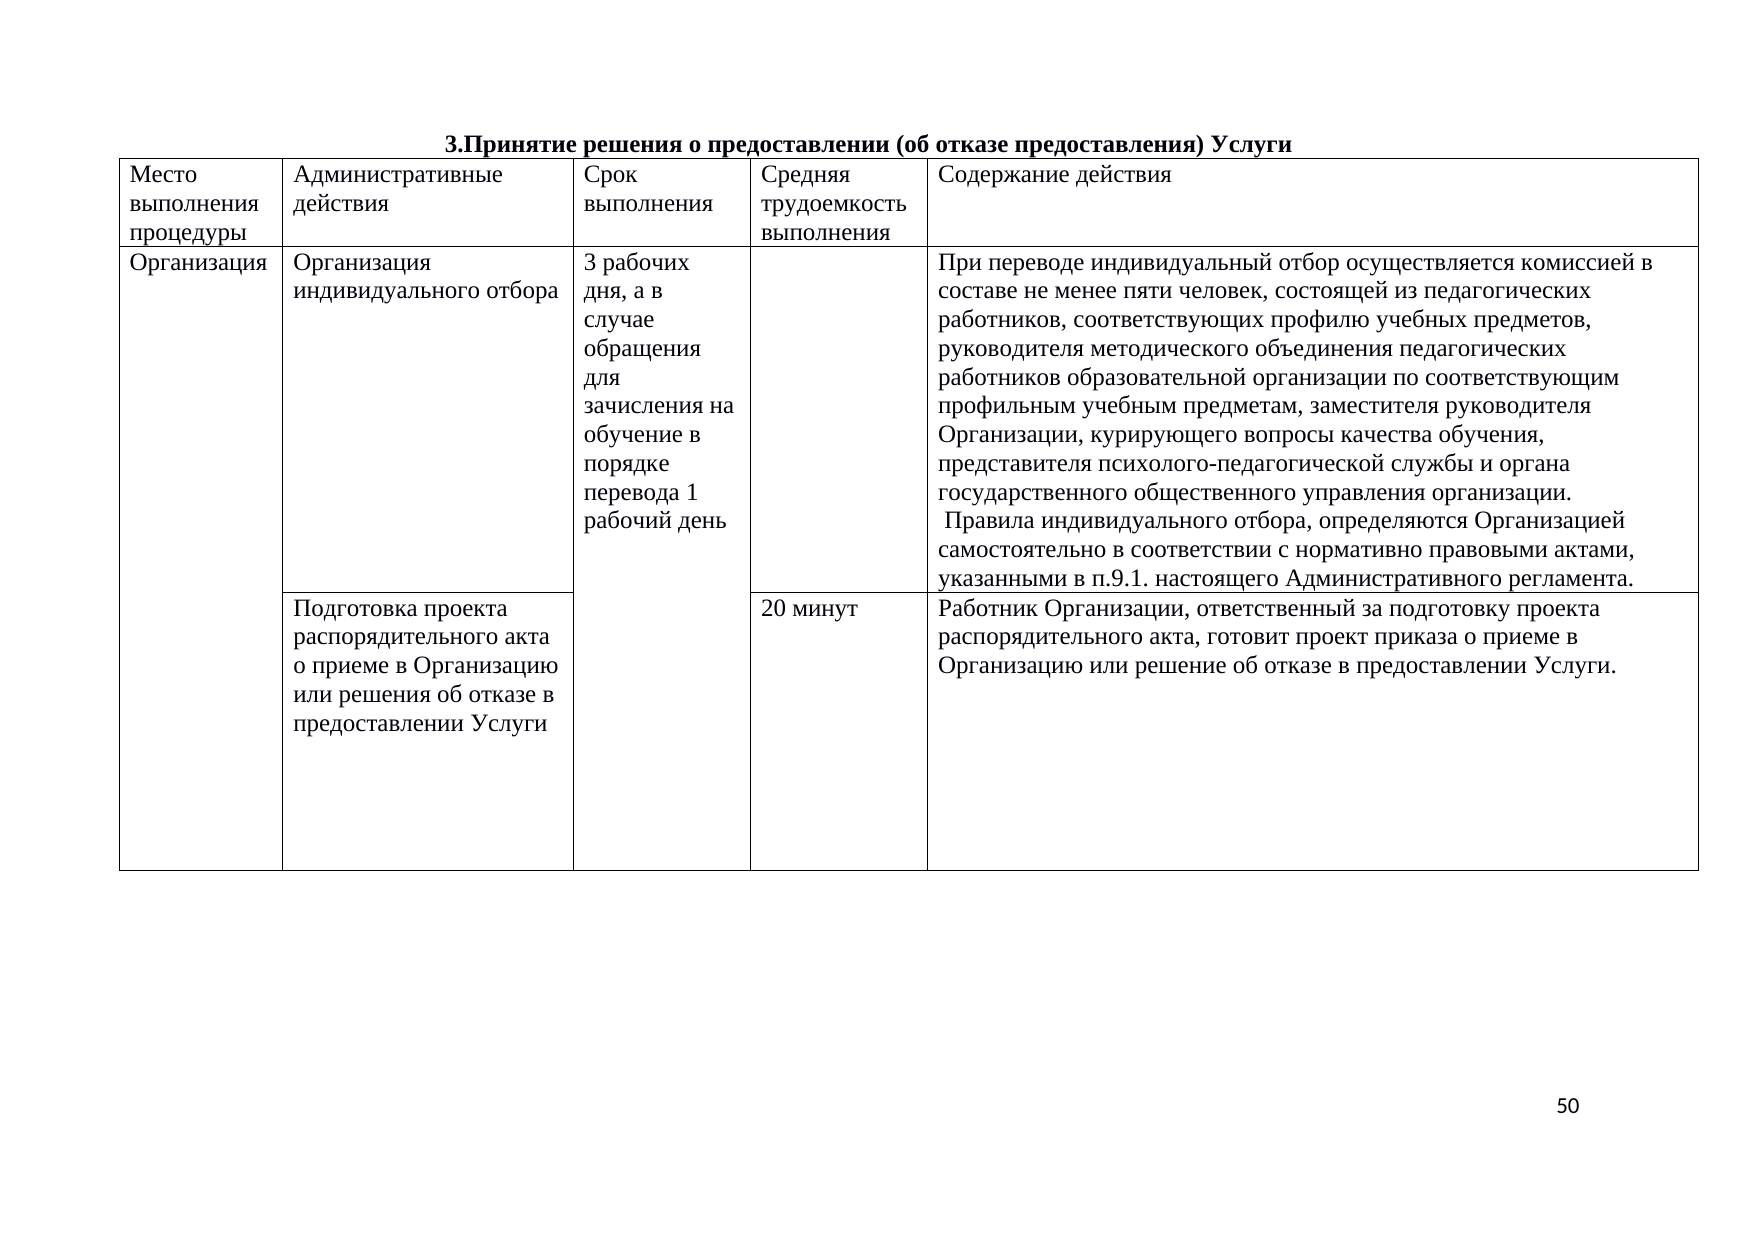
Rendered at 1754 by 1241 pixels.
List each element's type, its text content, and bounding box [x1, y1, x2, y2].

table_cell [751, 247, 927, 592]
table_cell 20 минут [751, 593, 927, 870]
table_cell Подготовка проекта распорядительного акта о приеме в Организацию или решения об отказе в предоставлении Услуги [283, 593, 573, 870]
table_cell Организация индивидуального отбора [283, 247, 573, 592]
table_header Содержание действия [928, 159, 1698, 246]
table_header Место выполнения процедуры [120, 159, 282, 246]
text 3.Принятие решения о предоставлении (об отказе предоставления) Услуги [133, 129, 1604, 158]
table_header Срок выполнения [574, 159, 750, 246]
table_cell 3 рабочих дня, а в случае обращения для зачисления на обучение в порядке перевода 1 рабочий день [574, 247, 750, 870]
table_header Административные действия [283, 159, 573, 246]
table_cell Работник Организации, ответственный за подготовку проекта распорядительного акта, готовит проект приказа о приеме в Организацию или решение об отказе в предоставлении Услуги. [928, 593, 1698, 870]
table_cell При переводе индивидуальный отбор осуществляется комиссией в составе не менее пяти человек, состоящей из педагогических работников, соответствующих профилю учебных предметов, руководителя методического объединения педагогических работников образовательной организации по соответствующим профильным учебным предметам, заместителя руководителя Организации, курирующего вопросы качества обучения, представителя психолого-педагогической службы и органа государственного общественного управления организации. Правила индивидуального отбора, определяются Организацией самостоятельно в соответствии с нормативно правовыми актами, указанными в п.9.1. настоящего Административного регламента. [928, 247, 1698, 592]
table_cell Организация [120, 247, 282, 870]
table_header Средняя трудоемкость выполнения [751, 159, 927, 246]
